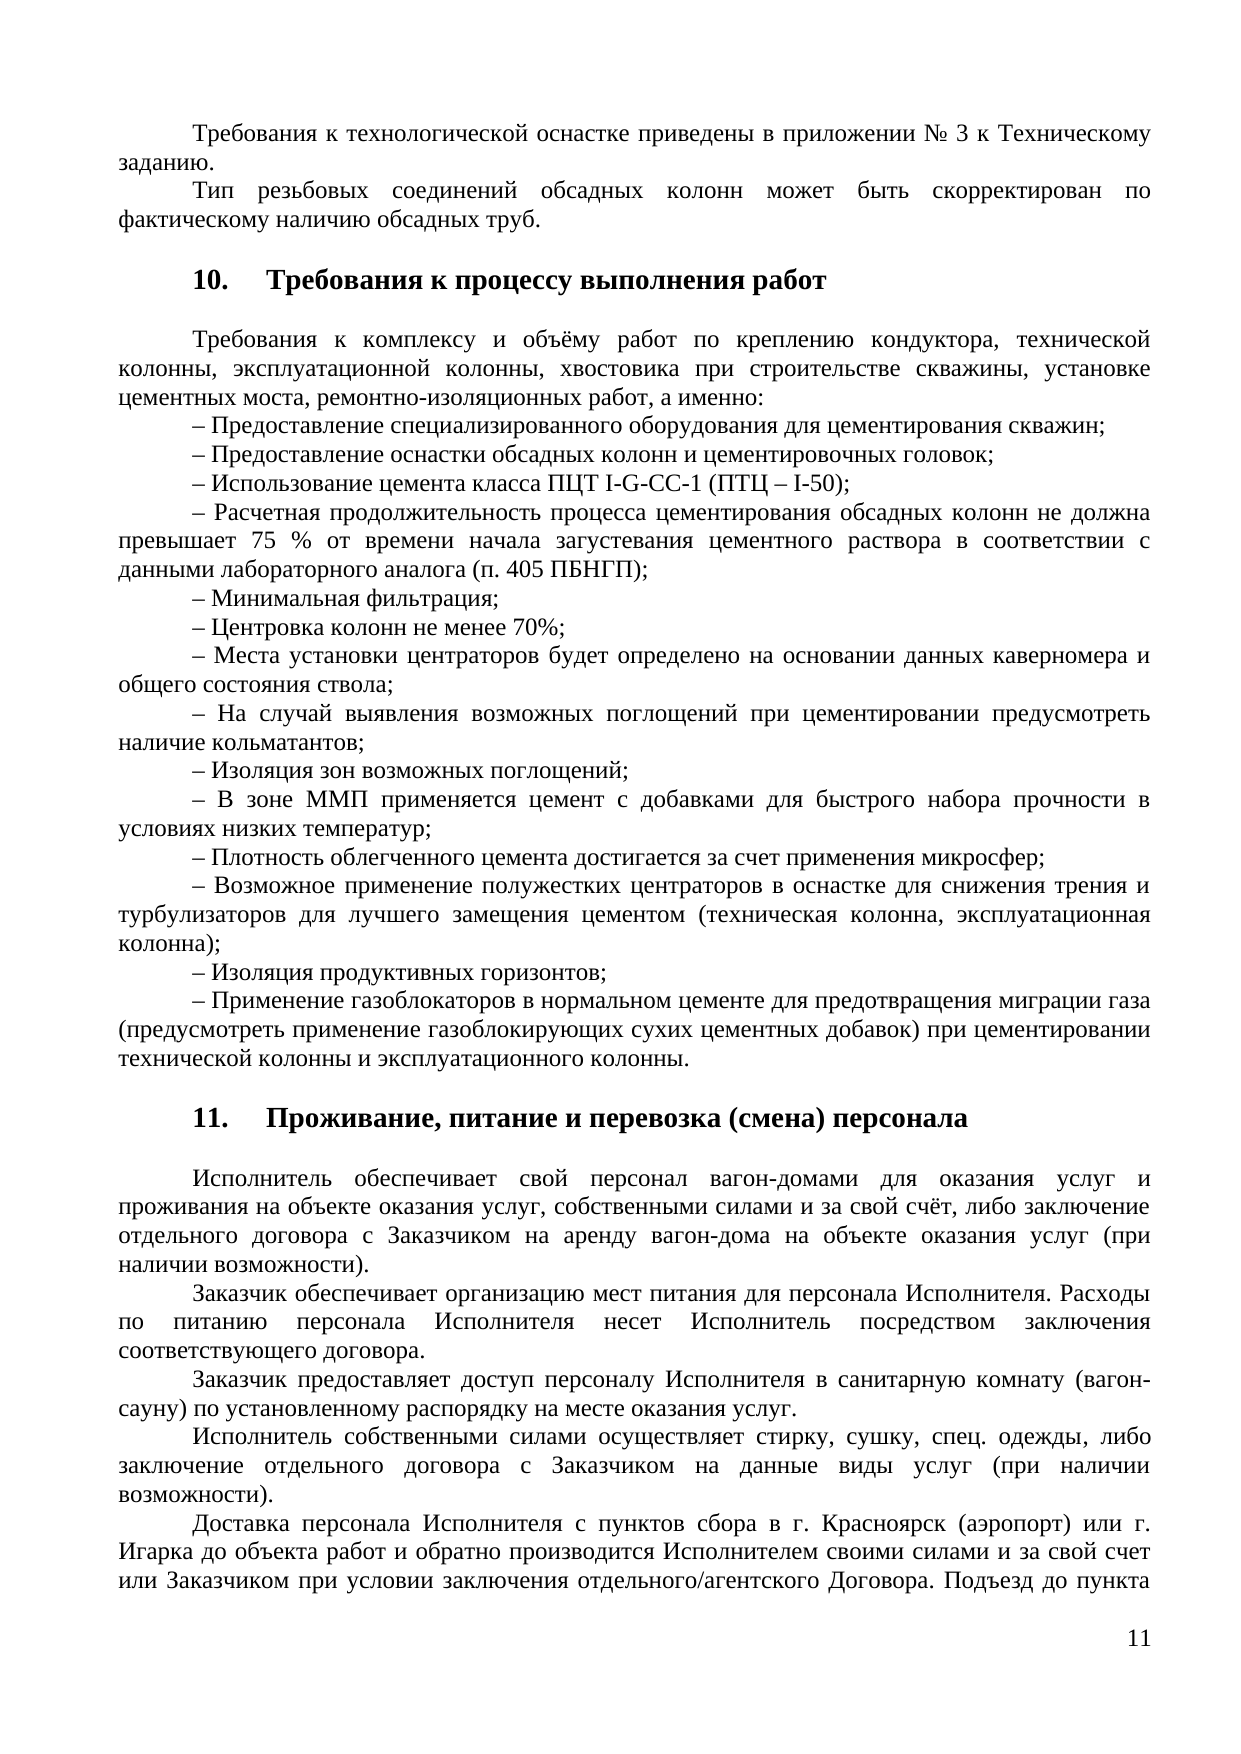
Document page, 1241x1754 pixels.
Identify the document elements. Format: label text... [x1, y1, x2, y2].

list Тип резьбовых соединений обсадных колонн может быть скорректирован по фактическому наличию обсадных труб. [118, 176, 1152, 233]
text – Использование цемента класса ПЦТ I-G-CC-1 (ПТЦ – I-50); [118, 468, 1152, 497]
text – Предоставление оснастки обсадных колонн и цементировочных головок; [118, 439, 1152, 468]
text – Плотность облегченного цемента достигается за счет применения микросфер; [118, 842, 1152, 870]
text – Изоляция продуктивных горизонтов; [118, 957, 1152, 985]
text – На случай выявления возможных поглощений при цементировании предусмотреть наличие кольматантов; [118, 698, 1152, 755]
text – В зоне ММП применяется цемент с добавками для быстрого набора прочности в условиях низких температур; [118, 784, 1152, 842]
text – Применение газоблокаторов в нормальном цементе для предотвращения миграции газа (предусмотреть применение газоблокирующих сухих цементных добавок) при цементировании технической колонны и эксплуатационного колонны. [118, 985, 1152, 1072]
text – Изоляция зон возможных поглощений; [118, 755, 1152, 784]
list Требования к технологической оснастке приведены в приложении № 3 к Техническому заданию. [118, 118, 1152, 176]
text – Возможное применение полужестких центраторов в оснастке для снижения трения и турбулизаторов для лучшего замещения цементом (техническая колонна, эксплуатационная колонна); [118, 870, 1152, 957]
text Заказчик обеспечивает организацию мест питания для персонала Исполнителя. Расходы по питанию персонала Исполнителя несет Исполнитель посредством заключения соответствующего договора. [118, 1278, 1152, 1364]
text – Центровка колонн не менее 70%; [118, 612, 1152, 640]
text Требования к комплексу и объёму работ по креплению кондуктора, технической колонны, эксплуатационной колонны, хвостовика при строительстве скважины, установке цементных моста, ремонтно-изоляционных работ, а именно: [118, 324, 1152, 410]
text Исполнитель обеспечивает свой персонал вагон-домами для оказания услуг и проживания на объекте оказания услуг, собственными силами и за свой счёт, либо заключение отдельного договора с Заказчиком на аренду вагон-дома на объекте оказания услуг (при наличии возможности). [118, 1163, 1152, 1278]
text – Минимальная фильтрация; [118, 583, 1152, 612]
text Заказчик предоставляет доступ персоналу Исполнителя в санитарную комнату (вагон-сауну) по установленному распорядку на месте оказания услуг. [118, 1364, 1152, 1421]
text – Предоставление специализированного оборудования для цементирования скважин; [118, 410, 1152, 439]
subtitle Проживание, питание и перевозка (смена) персонала [192, 1100, 1152, 1134]
text – Места установки центраторов будет определено на основании данных каверномера и общего состояния ствола; [118, 640, 1152, 698]
subtitle Требования к процессу выполнения работ [192, 262, 1152, 295]
text – Расчетная продолжительность процесса цементирования обсадных колонн не должна превышает 75 % от времени начала загустевания цементного раствора в соответствии с данными лабораторного аналога (п. 405 ПБНГП); [118, 497, 1152, 583]
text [118, 1508, 1152, 1594]
text Исполнитель собственными силами осуществляет стирку, сушку, спец. одежды, либо заключение отдельного договора с Заказчиком на данные виды услуг (при наличии возможности). [118, 1421, 1152, 1508]
